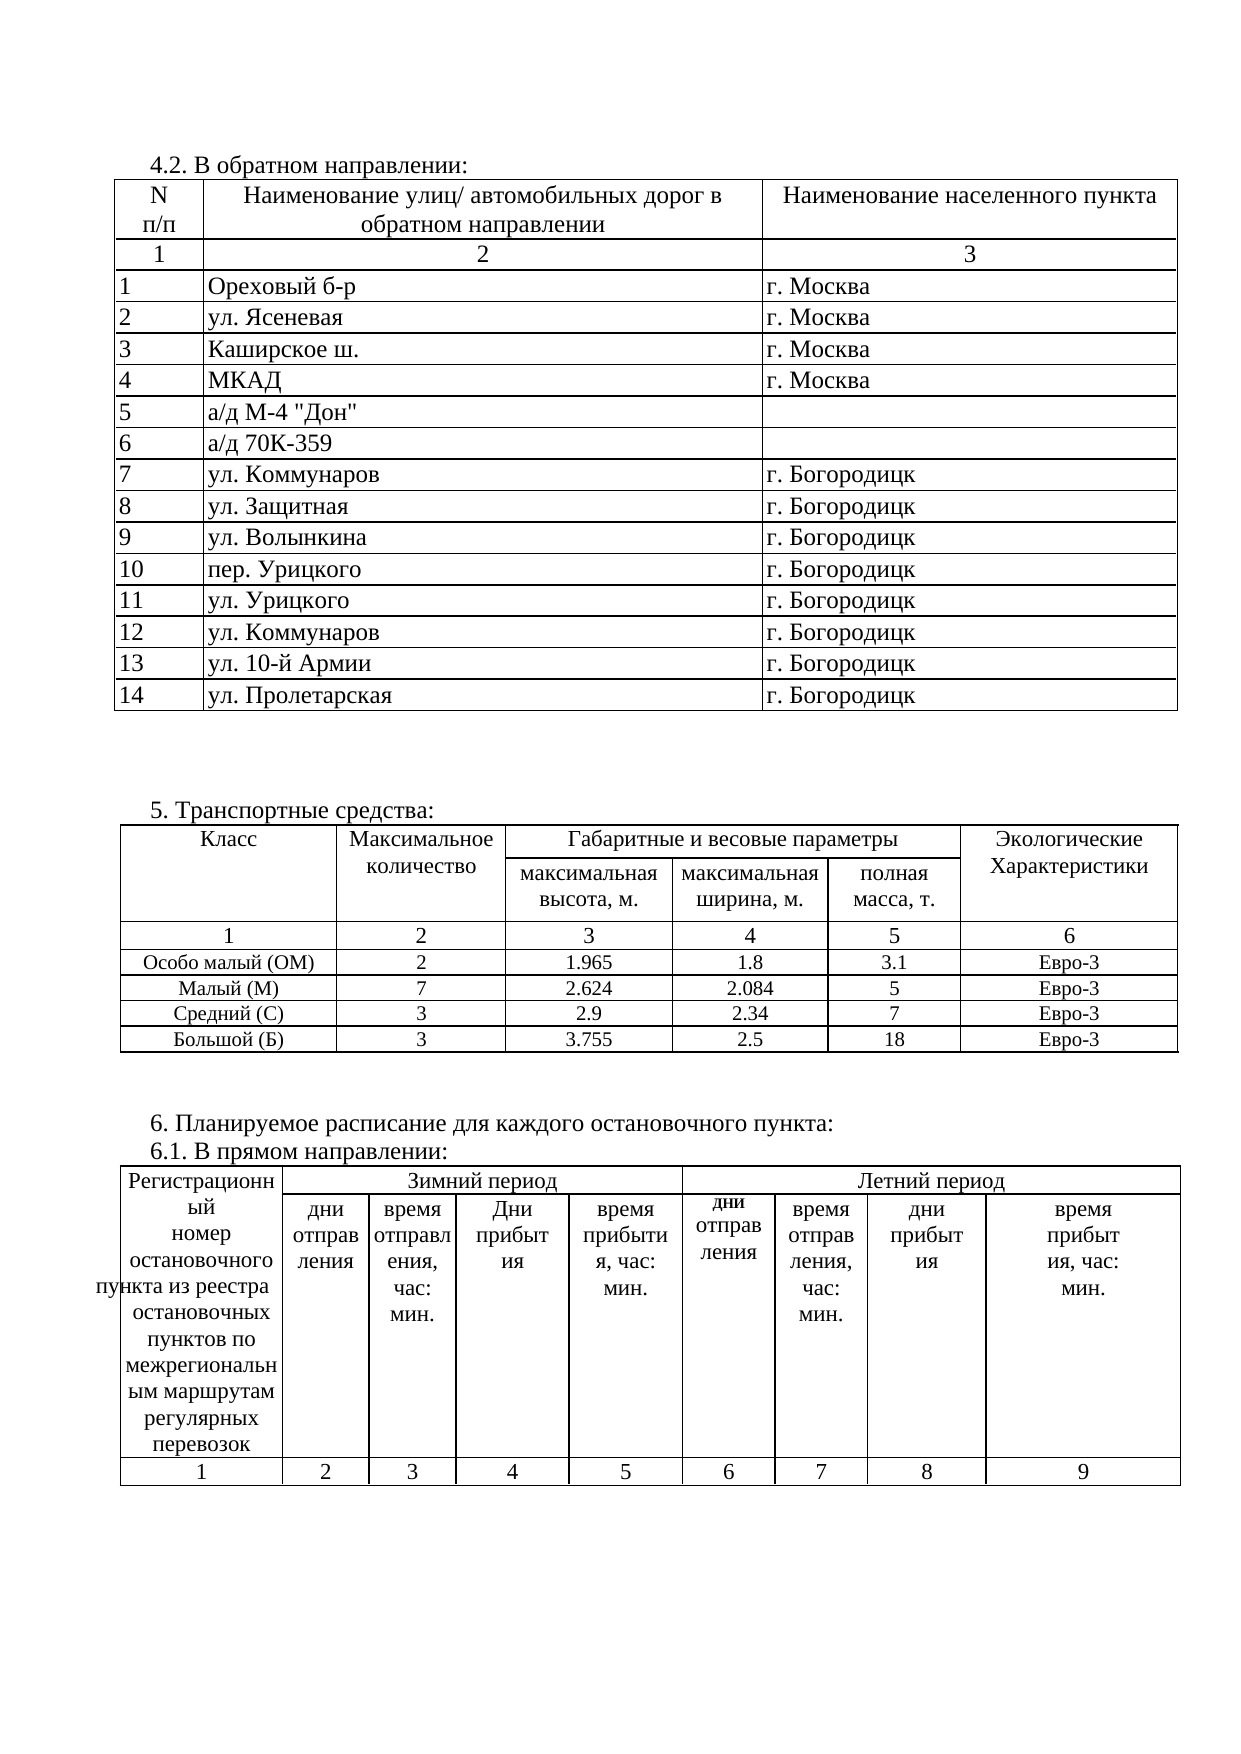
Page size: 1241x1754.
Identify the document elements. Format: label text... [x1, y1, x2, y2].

table_cell г. Богородицк [763, 490, 1177, 521]
table_cell а/д М-4 "Дон" [204, 397, 762, 427]
table_cell 1 [121, 1458, 282, 1484]
table_cell 2.5 [673, 1027, 827, 1051]
table_cell 14 [115, 679, 203, 710]
table_header Максимальное количество [337, 826, 505, 921]
table_cell 1.965 [506, 950, 672, 974]
table_header Летний период [683, 1167, 1180, 1193]
table_cell 7 [776, 1458, 867, 1484]
table_cell г. Москва [763, 269, 1177, 301]
table_cell 3 [337, 1001, 505, 1025]
table_cell г. Москва [763, 364, 1177, 395]
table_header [121, 1167, 282, 1457]
table_cell [763, 427, 1177, 458]
text 5. Транспортные средства: [150, 795, 1090, 824]
table_cell 6 [115, 428, 203, 458]
table_cell время отправ ления, час: мин. [776, 1195, 867, 1457]
table_cell ДНИ отправ ления [683, 1195, 774, 1457]
table_cell Малый (М) [121, 976, 336, 1000]
table_cell 8 [868, 1458, 985, 1484]
table_cell 3.755 [506, 1027, 672, 1051]
table_cell 7 [829, 1001, 960, 1025]
table_cell Евро-3 [961, 950, 1177, 974]
text 4.2. В обратном направлении: [150, 150, 1090, 179]
table_cell 5 [829, 976, 960, 1000]
table_cell 6 [961, 922, 1177, 948]
table_header Наименование населенного пункта [763, 180, 1177, 238]
table_cell 1 [121, 922, 336, 948]
table_cell 7 [337, 976, 505, 1000]
table_cell г. Богородицк [763, 553, 1177, 584]
table_cell 4 [457, 1458, 568, 1484]
table_cell Дни прибыт ия [457, 1195, 568, 1457]
table_cell 3 [337, 1027, 505, 1051]
table_cell 3.1 [829, 950, 960, 974]
table_cell 1.8 [673, 950, 827, 974]
table_cell время отправл ения, час: мин. [370, 1195, 455, 1457]
table_cell 13 [115, 648, 203, 678]
text 6.1. В прямом направлении: [150, 1136, 1090, 1165]
table_cell 4 [115, 365, 203, 395]
table_cell ул. Коммунаров [204, 617, 762, 647]
table_cell дни прибыт ия [868, 1195, 985, 1457]
table_cell 2.624 [506, 976, 672, 1000]
table_cell г. Богородицк [763, 615, 1177, 647]
table_cell ул. Урицкого [204, 586, 762, 615]
table_cell Евро-3 [961, 1027, 1177, 1051]
table_cell дни отправ ления [283, 1195, 368, 1457]
table_cell 2 [337, 950, 505, 974]
table_cell 10 [115, 554, 203, 584]
table_cell 12 [115, 616, 203, 647]
table_cell 5 [115, 396, 203, 427]
table_cell 3 [115, 333, 203, 364]
table_cell 9 [987, 1458, 1180, 1484]
table_cell г. Москва [763, 301, 1177, 332]
table_cell максимальная ширина, м. [673, 859, 827, 921]
table_cell а/д 70К-359 [204, 428, 762, 458]
table_header N п/п [115, 180, 203, 238]
table_cell полная масса, т. [829, 859, 960, 921]
table_cell г. Богородицк [763, 458, 1177, 489]
table_cell 3 [763, 238, 1177, 269]
text 6. Планируемое расписание для каждого остановочного пункта: [150, 1108, 1090, 1136]
table_cell [763, 395, 1177, 427]
table_cell г. Богородицк [763, 647, 1177, 678]
table_cell 6 [683, 1458, 774, 1484]
table_header Габаритные и весовые параметры [506, 826, 960, 857]
table_cell 1 [115, 239, 203, 269]
table_cell МКАД [204, 365, 762, 395]
table_cell Каширское ш. [204, 334, 762, 364]
table_cell Средний (С) [121, 1001, 336, 1025]
table_cell 5 [829, 922, 960, 948]
table_cell 1 [115, 270, 203, 301]
table_cell 2.9 [506, 1001, 672, 1025]
table_cell 2 [337, 922, 505, 948]
table_cell 3 [506, 922, 672, 948]
table_cell ул. 10-й Армии [204, 648, 762, 678]
table_cell г. Москва [763, 332, 1177, 364]
table_cell ул. Волынкина [204, 523, 762, 552]
table_cell ул. Пролетарская [204, 680, 762, 710]
table_header Экологические Характеристики [961, 826, 1177, 921]
table_cell 11 [115, 585, 203, 615]
table_header Класс [121, 826, 336, 921]
table_cell ул. Ясеневая [204, 302, 762, 332]
table_cell 3 [370, 1458, 455, 1484]
table_cell 2.34 [673, 1001, 827, 1025]
table_cell 8 [115, 491, 203, 521]
table_cell ул. Защитная [204, 491, 762, 521]
table_cell 7 [115, 459, 203, 489]
table_cell ул. Коммунаров [204, 460, 762, 489]
table_cell 2 [115, 302, 203, 332]
table_cell 4 [673, 922, 827, 948]
table_cell время прибыти я, час: мин. [570, 1195, 682, 1457]
table_cell г. Богородицк [763, 678, 1177, 710]
table_cell максимальная высота, м. [506, 859, 672, 921]
table_header Наименование улиц/ автомобильных дорог в обратном направлении [204, 180, 762, 238]
table_cell 2.084 [673, 976, 827, 1000]
table_cell 18 [829, 1027, 960, 1051]
table_header Зимний период [283, 1167, 682, 1193]
table_cell 9 [115, 522, 203, 552]
table_cell пер. Урицкого [204, 554, 762, 584]
table_cell 5 [570, 1458, 682, 1484]
table_cell Евро-3 [961, 1001, 1177, 1025]
table_cell Большой (Б) [121, 1027, 336, 1051]
table_cell Ореховый б-р [204, 271, 762, 301]
table_cell Особо малый (ОМ) [121, 950, 336, 974]
table_cell г. Богородицк [763, 584, 1177, 615]
table_cell г. Богородицк [763, 521, 1177, 552]
table_cell время прибыт ия, час: мин. [987, 1195, 1180, 1457]
table_cell Евро-3 [961, 976, 1177, 1000]
table_cell 2 [283, 1458, 368, 1484]
table_cell 2 [204, 240, 762, 269]
